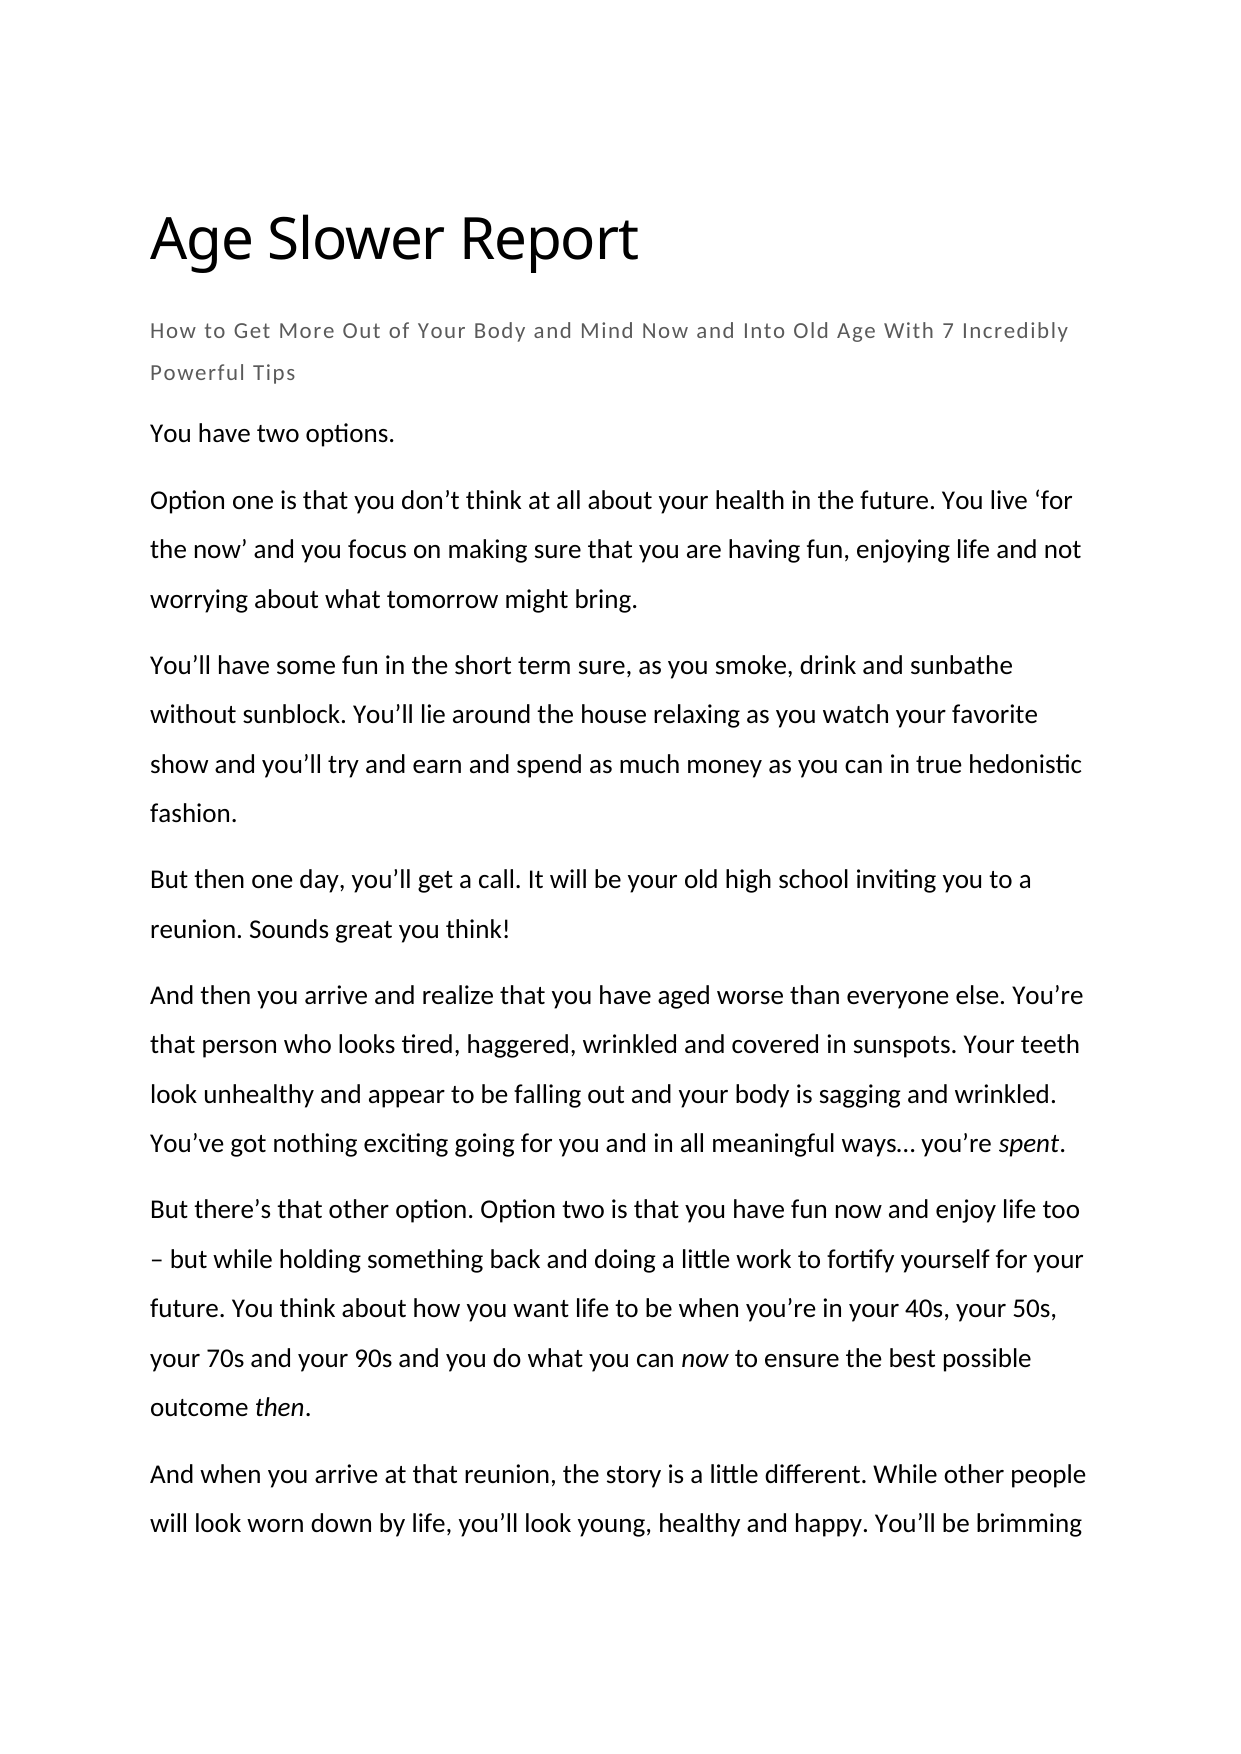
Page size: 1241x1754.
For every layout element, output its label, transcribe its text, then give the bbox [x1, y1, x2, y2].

title Age Slower Report [150, 197, 1090, 276]
text And then you arrive and realize that you have aged worse than everyone else. You’re that person who looks tired, haggered, wrinkled and covered in sunspots. Your teeth look unhealthy and appear to be falling out and your body is sagging and wrinkled. You’ve got nothing exciting going for you and in all meaningful ways… you’re spent. [150, 978, 1090, 1159]
text But then one day, you’ll get a call. It will be your old high school inviting you to a reunion. Sounds great you think! [150, 862, 1090, 945]
text You’ll have some fun in the short term sure, as you smoke, drink and sunbathe without sunblock. You’ll lie around the house relaxing as you watch your favorite show and you’ll try and earn and spend as much money as you can in true hedonistic fashion. [150, 648, 1090, 829]
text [150, 1457, 1090, 1539]
text But there’s that other option. Option two is that you have fun now and enjoy life too – but while holding something back and doing a little work to fortify yourself for your future. You think about how you want life to be when you’re in your 40s, your 50s, your 70s and your 90s and you do what you can now to ensure the best possible outcome then. [150, 1193, 1090, 1424]
text Option one is that you don’t think at all about your health in the future. You live ‘for the now’ and you focus on making sure that you are having fun, enjoying life and not worrying about what tomorrow might bring. [150, 483, 1090, 615]
text You have two options. [150, 417, 1090, 450]
subtitle How to Get More Out of Your Body and Mind Now and Into Old Age With 7 Incredibly Powerful Tips [150, 316, 1090, 386]
